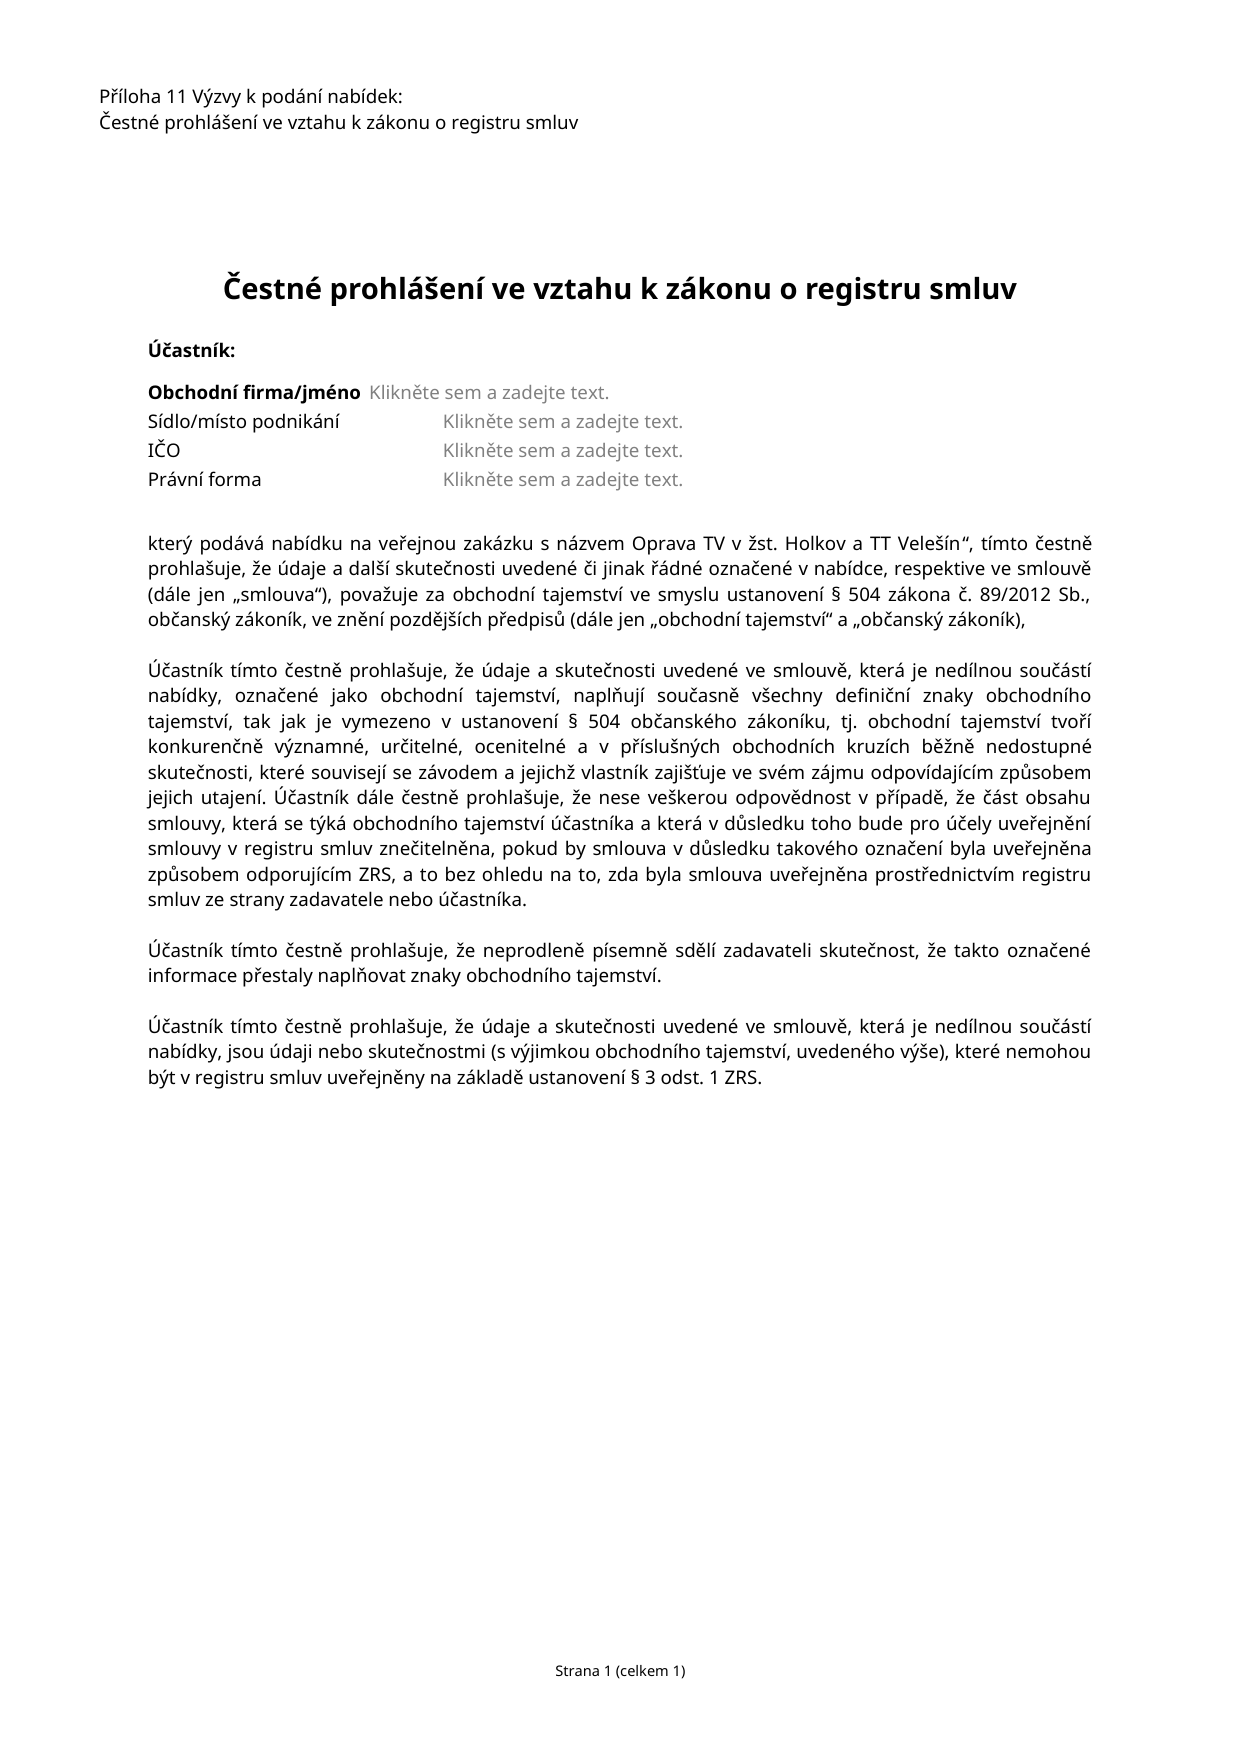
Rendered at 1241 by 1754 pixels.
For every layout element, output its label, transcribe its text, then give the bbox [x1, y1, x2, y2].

text Účastník tímto čestně prohlašuje, že neprodleně písemně sdělí zadavateli skutečnost, že takto označené informace přestaly naplňovat znaky obchodního tajemství. [148, 937, 1093, 988]
text IČO [148, 434, 1093, 463]
title Čestné prohlášení ve vztahu k zákonu o registru smluv [148, 268, 1093, 308]
text Účastník tímto čestně prohlašuje, že údaje a skutečnosti uvedené ve smlouvě, která je nedílnou součástí nabídky, jsou údaji nebo skutečnostmi (s výjimkou obchodního tajemství, uvedeného výše), které nemohou být v registru smluv uveřejněny na základě ustanovení § 3 odst. 1 ZRS. [148, 1013, 1093, 1090]
text Právní forma [148, 463, 1093, 492]
text Obchodní firma/jméno [148, 376, 1093, 405]
text Účastník tímto čestně prohlašuje, že údaje a skutečnosti uvedené ve smlouvě, která je nedílnou součástí nabídky, označené jako obchodní tajemství, naplňují současně všechny definiční znaky obchodního tajemství, tak jak je vymezeno v ustanovení § 504 občanského zákoníku, tj. obchodní tajemství tvoří konkurenčně významné, určitelné, ocenitelné a v příslušných obchodních kruzích běžně nedostupné skutečnosti, které souvisejí se závodem a jejichž vlastník zajišťuje ve svém zájmu odpovídajícím způsobem jejich utajení. Účastník dále čestně prohlašuje, že nese veškerou odpovědnost v případě, že část obsahu smlouvy, která se týká obchodního tajemství účastníka a která v důsledku toho bude pro účely uveřejnění smlouvy v registru smluv znečitelněna, pokud by smlouva v důsledku takového označení byla uveřejněna způsobem odporujícím ZRS, a to bez ohledu na to, zda byla smlouva uveřejněna prostřednictvím registru smluv ze strany zadavatele nebo účastníka. [148, 657, 1093, 912]
text který podává nabídku na veřejnou zakázku s názvem Oprava TV v žst. Holkov a TT Velešín“, tímto čestně prohlašuje, že údaje a další skutečnosti uvedené či jinak řádné označené v nabídce, respektive ve smlouvě (dále jen „smlouva“), považuje za obchodní tajemství ve smyslu ustanovení § 504 zákona č. 89/2012 Sb., občanský zákoník, ve znění pozdějších předpisů (dále jen „obchodní tajemství“ a „občanský zákoník), [148, 530, 1093, 632]
text Účastník: [148, 333, 1093, 364]
text Sídlo/místo podnikání [148, 405, 1093, 434]
